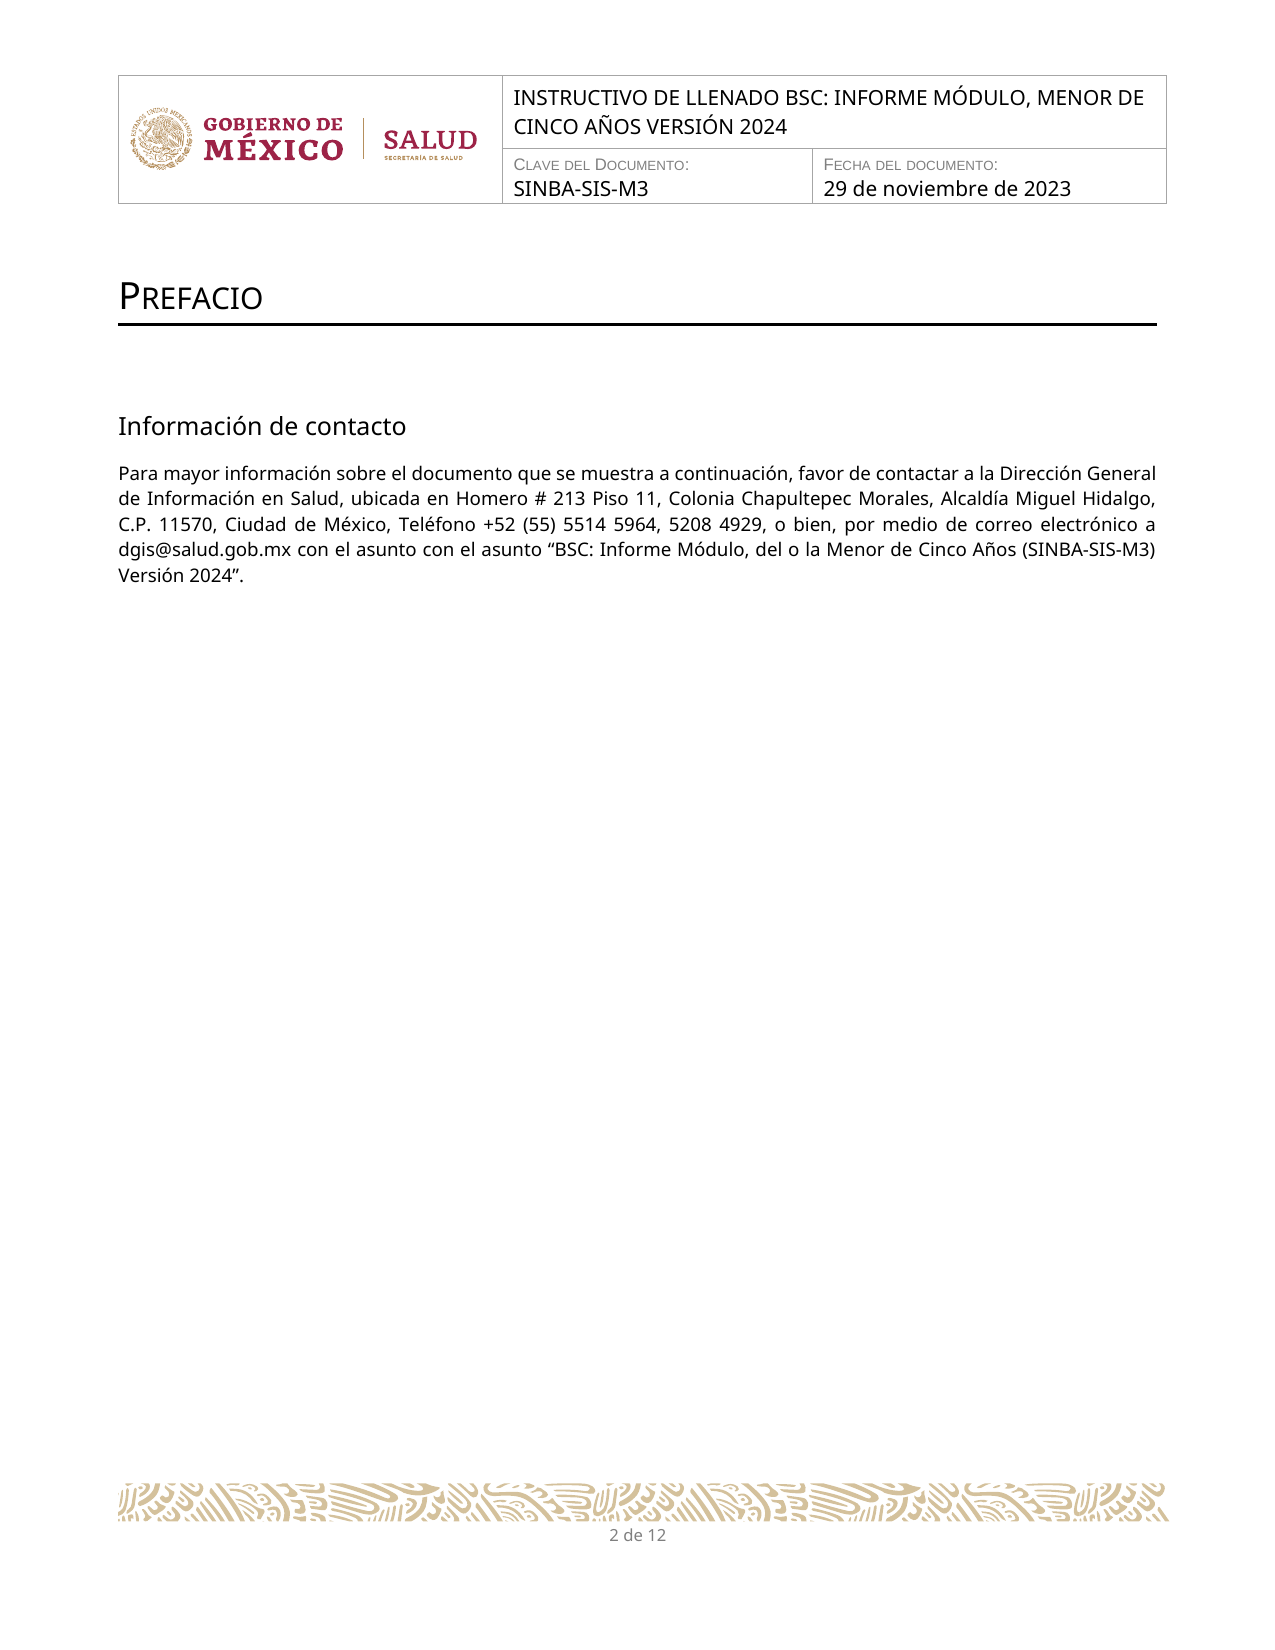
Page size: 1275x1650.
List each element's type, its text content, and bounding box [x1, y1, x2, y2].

text Para mayor información sobre el documento que se muestra a continuación, favor de contactar a la Dirección General de Información en Salud, ubicada en Homero # 213 Piso 11, Colonia Chapultepec Morales, Alcaldía Miguel Hidalgo, C.P. 11570, Ciudad de México, Teléfono +52 (55) 5514 5964, 5208 4929, o bien, por medio de correo electrónico a dgis@salud.gob.mx con el asunto con el asunto “BSC: Informe Módulo, del o la Menor de Cinco Años (SINBA-SIS-M3) Versión 2024”. [118, 460, 1157, 588]
subtitle Prefacio [118, 270, 1157, 323]
subtitle Información de contacto [118, 408, 1157, 443]
